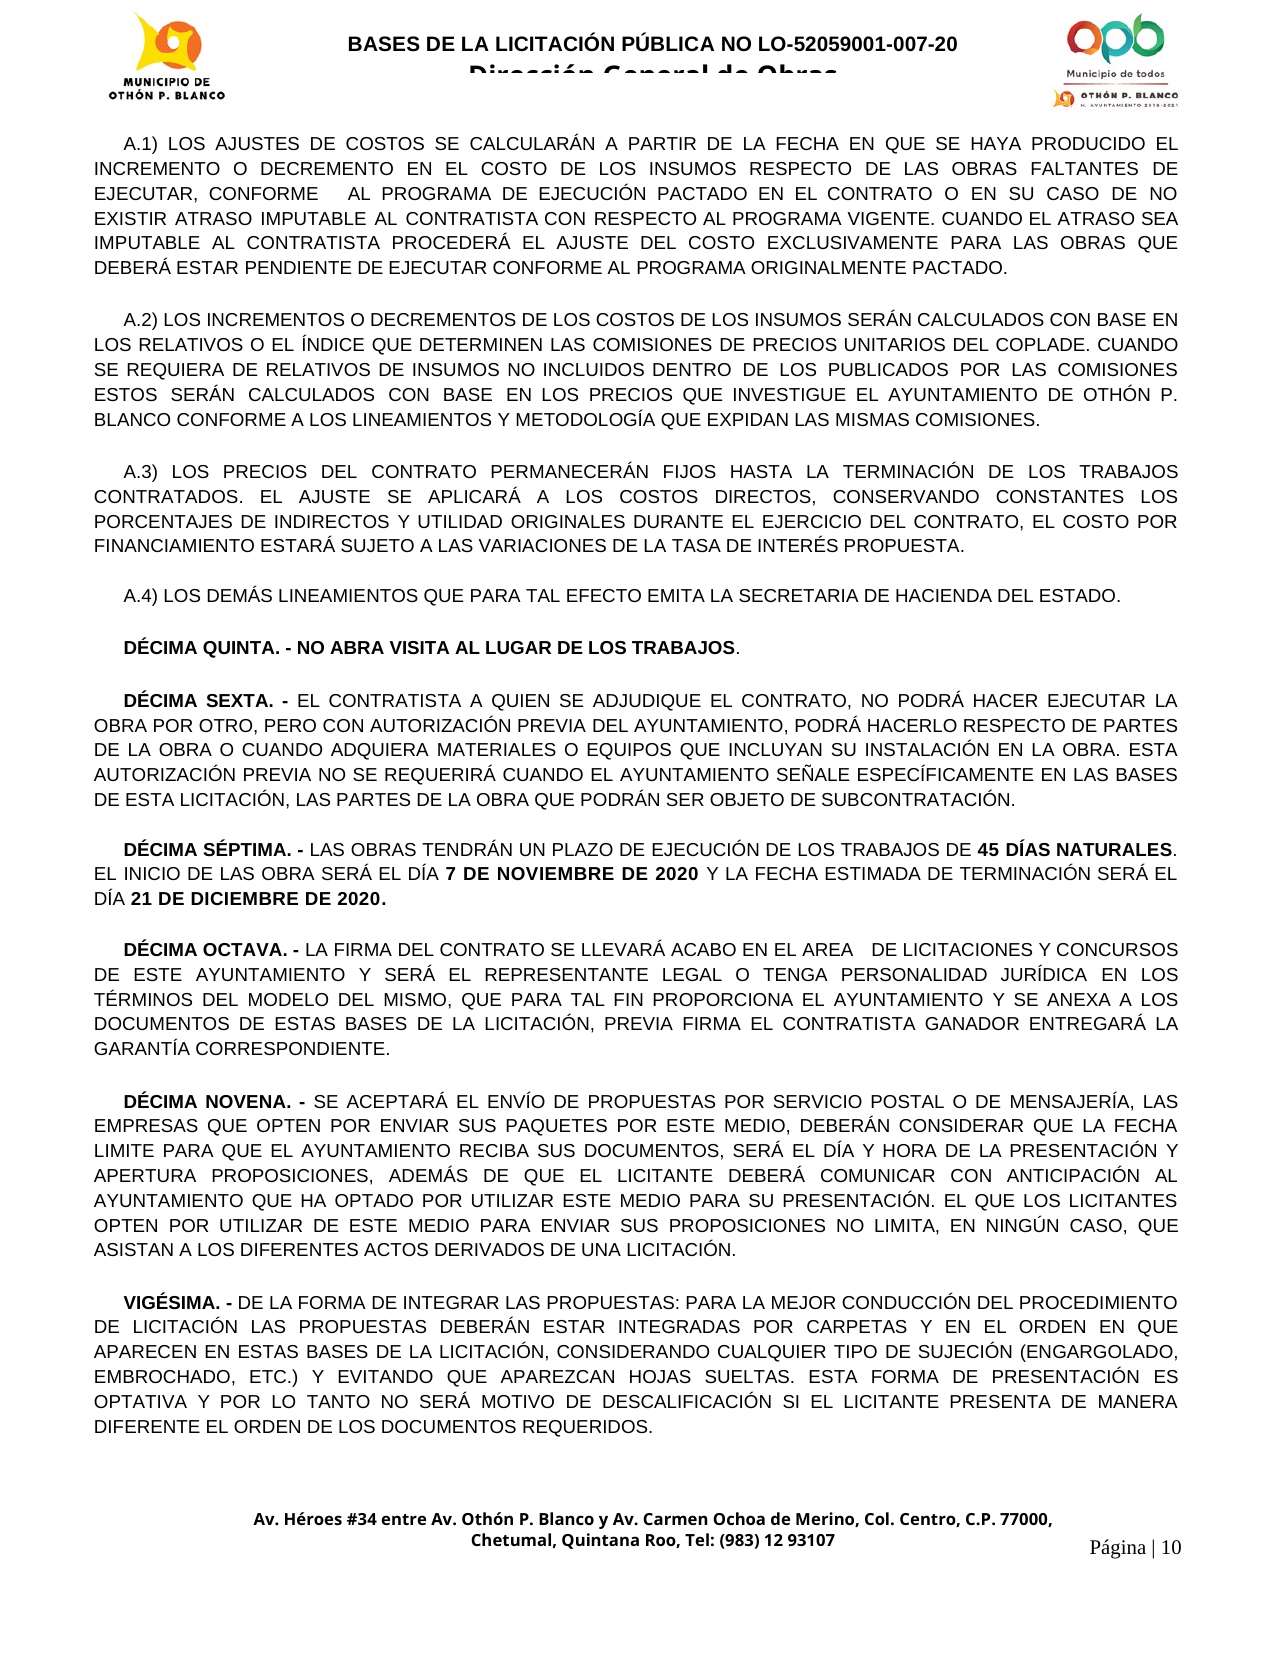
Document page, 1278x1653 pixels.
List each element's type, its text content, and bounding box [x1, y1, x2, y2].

text A.1) LOS AJUSTES DE COSTOS SE CALCULARÁN A PARTIR DE LA FECHA EN QUE SE HAYA PRODUCIDO EL INCREMENTO O DECREMENTO EN EL COSTO DE LOS INSUMOS RESPECTO DE LAS OBRAS FALTANTES DE EJECUTAR, CONFORME AL PROGRAMA DE EJECUCIÓN PACTADO EN EL CONTRATO O EN SU CASO DE NO EXISTIR ATRASO IMPUTABLE AL CONTRATISTA CON RESPECTO AL PROGRAMA VIGENTE. CUANDO EL ATRASO SEA IMPUTABLE AL CONTRATISTA PROCEDERÁ EL AJUSTE DEL COSTO EXCLUSIVAMENTE PARA LAS OBRAS QUE DEBERÁ ESTAR PENDIENTE DE EJECUTAR CONFORME AL PROGRAMA ORIGINALMENTE PACTADO. [94, 133, 1178, 278]
text DÉCIMA SÉPTIMA. - LAS OBRAS TENDRÁN UN PLAZO DE EJECUCIÓN DE LOS TRABAJOS DE 45 DÍAS NATURALES. EL INICIO DE LAS OBRA SERÁ EL DÍA 7 DE NOVIEMBRE DE 2020 Y LA FECHA ESTIMADA DE TERMINACIÓN SERÁ EL DÍA 21 DE DICIEMBRE DE 2020. [94, 838, 1178, 909]
picture [104, 0, 237, 114]
text A.3) LOS PRECIOS DEL CONTRATO PERMANECERÁN FIJOS HASTA LA TERMINACIÓN DE LOS TRABAJOS CONTRATADOS. EL AJUSTE SE APLICARÁ A LOS COSTOS DIRECTOS, CONSERVANDO CONSTANTES LOS PORCENTAJES DE INDIRECTOS Y UTILIDAD ORIGINALES DURANTE EL EJERCICIO DEL CONTRATO, EL COSTO POR FINANCIAMIENTO ESTARÁ SUJETO A LAS VARIACIONES DE LA TASA DE INTERÉS PROPUESTA. [94, 461, 1178, 557]
text DÉCIMA QUINTA. - NO ABRA VISITA AL LUGAR DE LOS TRABAJOS. [94, 637, 1178, 659]
text A.4) LOS DEMÁS LINEAMIENTOS QUE PARA TAL EFECTO EMITA LA SECRETARIA DE HACIENDA DEL ESTADO. [94, 585, 1178, 606]
text VIGÉSIMA. - DE LA FORMA DE INTEGRAR LAS PROPUESTAS: PARA LA MEJOR CONDUCCIÓN DEL PROCEDIMIENTO DE LICITACIÓN LAS PROPUESTAS DEBERÁN ESTAR INTEGRADAS POR CARPETAS Y EN EL ORDEN EN QUE APARECEN EN ESTAS BASES DE LA LICITACIÓN, CONSIDERANDO CUALQUIER TIPO DE SUJECIÓN (ENGARGOLADO, EMBROCHADO, ETC.) Y EVITANDO QUE APAREZCAN HOJAS SUELTAS. ESTA FORMA DE PRESENTACIÓN ES OPTATIVA Y POR LO TANTO NO SERÁ MOTIVO DE DESCALIFICACIÓN SI EL LICITANTE PRESENTA DE MANERA DIFERENTE EL ORDEN DE LOS DOCUMENTOS REQUERIDOS. [94, 1292, 1178, 1437]
text DÉCIMA NOVENA. - SE ACEPTARÁ EL ENVÍO DE PROPUESTAS POR SERVICIO POSTAL O DE MENSAJERÍA, LAS EMPRESAS QUE OPTEN POR ENVIAR SUS PAQUETES POR ESTE MEDIO, DEBERÁN CONSIDERAR QUE LA FECHA LIMITE PARA QUE EL AYUNTAMIENTO RECIBA SUS DOCUMENTOS, SERÁ EL DÍA Y HORA DE LA PRESENTACIÓN Y APERTURA PROPOSICIONES, ADEMÁS DE QUE EL LICITANTE DEBERÁ COMUNICAR CON ANTICIPACIÓN AL AYUNTAMIENTO QUE HA OPTADO POR UTILIZAR ESTE MEDIO PARA SU PRESENTACIÓN. EL QUE LOS LICITANTES OPTEN POR UTILIZAR DE ESTE MEDIO PARA ENVIAR SUS PROPOSICIONES NO LIMITA, EN NINGÚN CASO, QUE ASISTAN A LOS DIFERENTES ACTOS DERIVADOS DE UNA LICITACIÓN. [94, 1090, 1178, 1261]
text DÉCIMA SEXTA. - EL CONTRATISTA A QUIEN SE ADJUDIQUE EL CONTRATO, NO PODRÁ HACER EJECUTAR LA OBRA POR OTRO, PERO CON AUTORIZACIÓN PREVIA DEL AYUNTAMIENTO, PODRÁ HACERLO RESPECTO DE PARTES DE LA OBRA O CUANDO ADQUIERA MATERIALES O EQUIPOS QUE INCLUYAN SU INSTALACIÓN EN LA OBRA. ESTA AUTORIZACIÓN PREVIA NO SE REQUERIRÁ CUANDO EL AYUNTAMIENTO SEÑALE ESPECÍFICAMENTE EN LAS BASES DE ESTA LICITACIÓN, LAS PARTES DE LA OBRA QUE PODRÁN SER OBJETO DE SUBCONTRATACIÓN. [94, 689, 1178, 810]
text DÉCIMA OCTAVA. - LA FIRMA DEL CONTRATO SE LLEVARÁ ACABO EN EL AREA DE LICITACIONES Y CONCURSOS DE ESTE AYUNTAMIENTO Y SERÁ EL REPRESENTANTE LEGAL O TENGA PERSONALIDAD JURÍDICA EN LOS TÉRMINOS DEL MODELO DEL MISMO, QUE PARA TAL FIN PROPORCIONA EL AYUNTAMIENTO Y SE ANEXA A LOS DOCUMENTOS DE ESTAS BASES DE LA LICITACIÓN, PREVIA FIRMA EL CONTRATISTA GANADOR ENTREGARÁ LA GARANTÍA CORRESPONDIENTE. [94, 939, 1178, 1059]
picture [1049, 13, 1192, 113]
text A.2) LOS INCREMENTOS O DECREMENTOS DE LOS COSTOS DE LOS INSUMOS SERÁN CALCULADOS CON BASE EN LOS RELATIVOS O EL ÍNDICE QUE DETERMINEN LAS COMISIONES DE PRECIOS UNITARIOS DEL COPLADE. CUANDO SE REQUIERA DE RELATIVOS DE INSUMOS NO INCLUIDOS DENTRO DE LOS PUBLICADOS POR LAS COMISIONES ESTOS SERÁN CALCULADOS CON BASE EN LOS PRECIOS QUE INVESTIGUE EL AYUNTAMIENTO DE OTHÓN P. BLANCO CONFORME A LOS LINEAMIENTOS Y METODOLOGÍA QUE EXPIDAN LAS MISMAS COMISIONES. [94, 309, 1178, 430]
